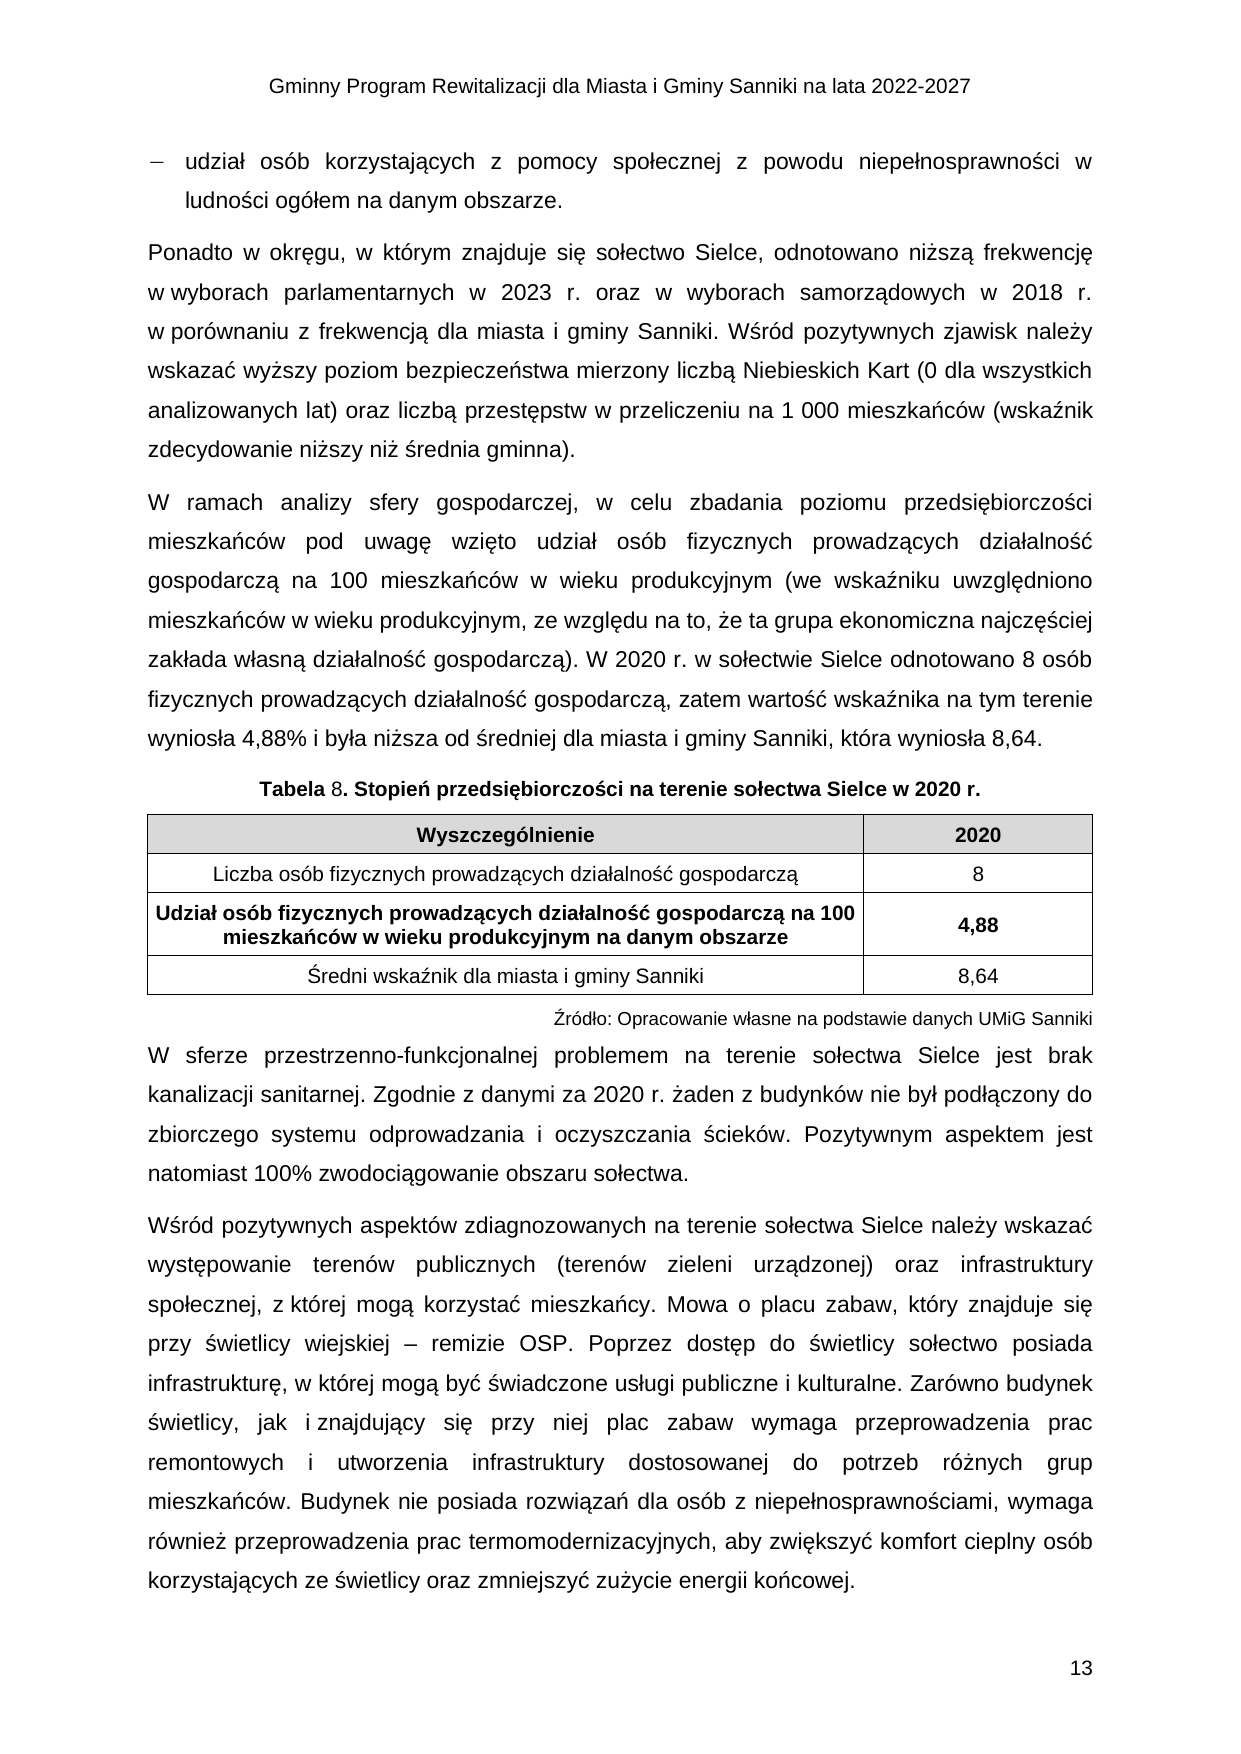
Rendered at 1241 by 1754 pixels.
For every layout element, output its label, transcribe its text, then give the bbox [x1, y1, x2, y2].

table_header 2020 [864, 815, 1092, 853]
text W ramach analizy sfery gospodarczej, w celu zbadania poziomu przedsiębiorczości mieszkańców pod uwagę wzięto udział osób fizycznych prowadzących działalność gospodarczą na 100 mieszkańców w wieku produkcyjnym (we wskaźniku uwzględniono mieszkańców w wieku produkcyjnym, ze względu na to, że ta grupa ekonomiczna najczęściej zakłada własną działalność gospodarczą). W 2020 r. w sołectwie Sielce odnotowano 8 osób fizycznych prowadzących działalność gospodarczą, zatem wartość wskaźnika na tym terenie wyniosła 4,88% i była niższa od średniej dla miasta i gminy Sanniki, która wyniosła 8,64. [148, 488, 1093, 752]
table_cell Liczba osób fizycznych prowadzących działalność gospodarczą [148, 854, 863, 892]
text Wśród pozytywnych aspektów zdiagnozowanych na terenie sołectwa Sielce należy wskazać występowanie terenów publicznych (terenów zieleni urządzonej) oraz infrastruktury społecznej, z której mogą korzystać mieszkańcy. Mowa o placu zabaw, który znajduje się przy świetlicy wiejskiej – remizie OSP. Poprzez dostęp do świetlicy sołectwo posiada infrastrukturę, w której mogą być świadczone usługi publiczne i kulturalne. Zarówno budynek świetlicy, jak i znajdujący się przy niej plac zabaw wymaga przeprowadzenia prac remontowych i utworzenia infrastruktury dostosowanej do potrzeb różnych grup mieszkańców. Budynek nie posiada rozwiązań dla osób z niepełnosprawnościami, wymaga również przeprowadzenia prac termomodernizacyjnych, aby zwiększyć komfort cieplny osób korzystających ze świetlicy oraz zmniejszyć zużycie energii końcowej. [148, 1212, 1093, 1594]
table_cell 8,64 [864, 956, 1092, 994]
table_cell 4,88 [864, 893, 1092, 955]
table_header Wyszczególnienie [148, 815, 863, 853]
list udział osób korzystających z pomocy społecznej z powodu niepełnosprawności w ludności ogółem na danym obszarze. [148, 148, 1093, 213]
text Ponadto w okręgu, w którym znajduje się sołectwo Sielce, odnotowano niższą frekwencję w wyborach parlamentarnych w 2023 r. oraz w wyborach samorządowych w 2018 r. w porównaniu z frekwencją dla miasta i gminy Sanniki. Wśród pozytywnych zjawisk należy wskazać wyższy poziom bezpieczeństwa mierzony liczbą Niebieskich Kart (0 dla wszystkich analizowanych lat) oraz liczbą przestępstw w przeliczeniu na 1 000 mieszkańców (wskaźnik zdecydowanie niższy niż średnia gminna). [148, 239, 1093, 463]
text Źródło: Opracowanie własne na podstawie danych UMiG Sanniki [148, 1007, 1093, 1029]
text W sferze przestrzenno-funkcjonalnej problemem na terenie sołectwa Sielce jest brak kanalizacji sanitarnej. Zgodnie z danymi za 2020 r. żaden z budynków nie był podłączony do zbiorczego systemu odprowadzania i oczyszczania ścieków. Pozytywnym aspektem jest natomiast 100% zwodociągowanie obszaru sołectwa. [148, 1042, 1093, 1186]
table_cell Średni wskaźnik dla miasta i gminy Sanniki [148, 956, 863, 994]
text Tabela 8. Stopień przedsiębiorczości na terenie sołectwa Sielce w 2020 r. [148, 777, 1093, 801]
table_cell 8 [864, 854, 1092, 892]
table_cell Udział osób fizycznych prowadzących działalność gospodarczą na 100 mieszkańców w wieku produkcyjnym na danym obszarze [148, 893, 863, 955]
